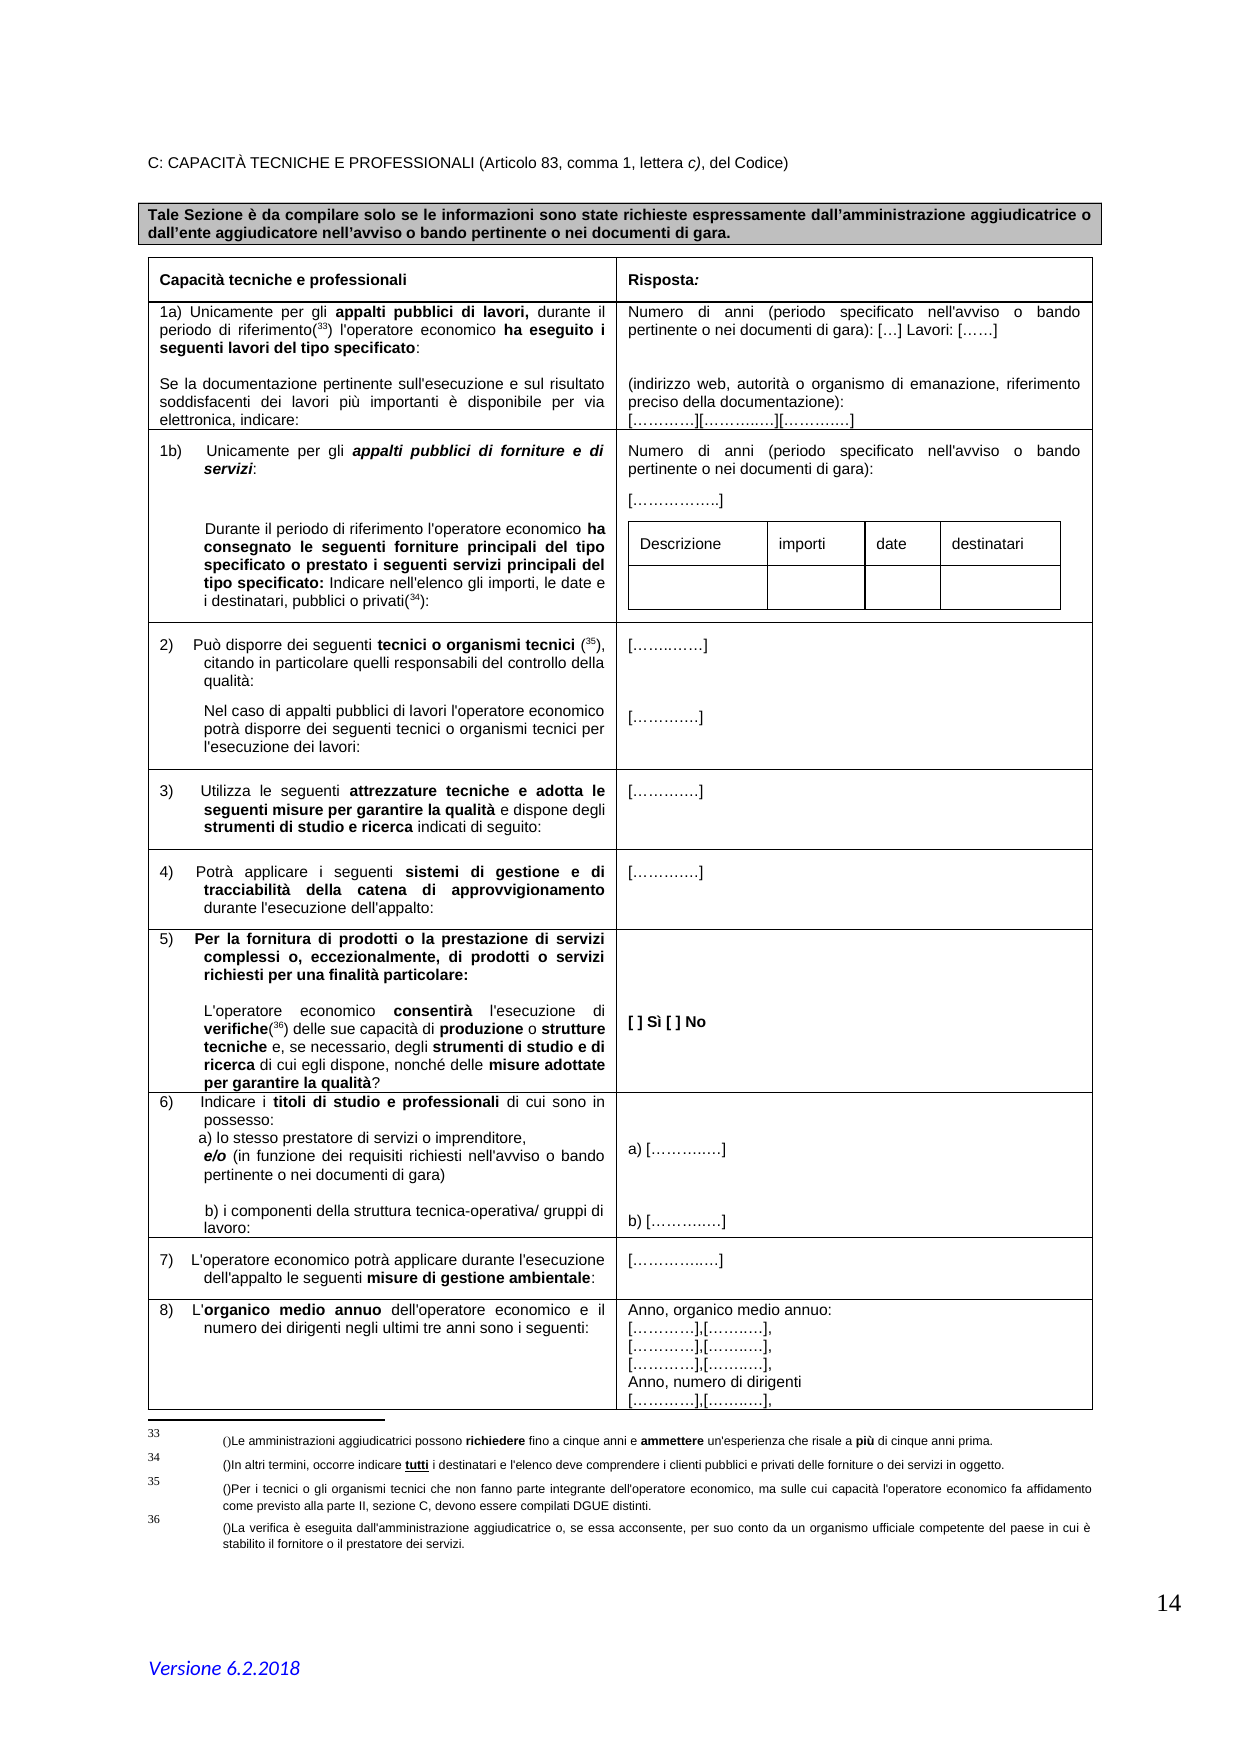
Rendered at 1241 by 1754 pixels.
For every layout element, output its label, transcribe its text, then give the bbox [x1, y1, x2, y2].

table_cell Numero di anni (periodo specificato nell'avviso o bando pertinente o nei documenti di gara): […] Lavori: [……] (indirizzo web, autorità o organismo di emanazione, riferimento preciso della documentazione): […………][………..…][……….…] [617, 303, 1092, 428]
table_cell Numero di anni (periodo specificato nell'avviso o bando pertinente o nei documenti di gara): [……………..] [617, 430, 1092, 622]
table_cell [……….…] [617, 850, 1092, 929]
table_header Capacità tecniche e professionali [149, 258, 616, 301]
text Tale Sezione è da compilare solo se le informazioni sono state richieste espressamente dall’amministrazione aggiudicatrice o dall’ente aggiudicatore nell’avviso o bando pertinente o nei documenti di gara. [139, 204, 1101, 244]
table_cell [……..……] [……….…] [617, 623, 1092, 769]
table_cell 2) Può disporre dei seguenti tecnici o organismi tecnici (), citando in particolare quelli responsabili del controllo della qualità: Nel caso di appalti pubblici di lavori l'operatore economico potrà disporre dei seguenti tecnici o organismi tecnici per l'esecuzione dei lavori: [149, 623, 616, 769]
table_cell 7) L'operatore economico potrà applicare durante l'esecuzione dell'appalto le seguenti misure di gestione ambientale: [149, 1238, 616, 1299]
table_cell 6) Indicare i titoli di studio e professionali di cui sono in possesso: a) lo stesso prestatore di servizi o imprenditore, e/o (in funzione dei requisiti richiesti nell'avviso o bando pertinente o nei documenti di gara) b) i componenti della struttura tecnica-operativa/ gruppi di lavoro: [149, 1093, 616, 1237]
title C: Capacità tecniche e professionali (Articolo 83, comma 1, lettera c), del Codice) [148, 154, 1093, 172]
table_cell 4) Potrà applicare i seguenti sistemi di gestione e di tracciabilità della catena di approvvigionamento durante l'esecuzione dell'appalto: [149, 850, 616, 929]
table_header Risposta: [617, 258, 1092, 301]
table_cell a) [………..…] b) [………..…] [617, 1093, 1092, 1237]
table_cell [ ] Sì [ ] No [617, 930, 1092, 1092]
table_cell [……….…] [617, 770, 1092, 849]
table_cell 1b) Unicamente per gli appalti pubblici di forniture e di servizi: Durante il periodo di riferimento l'operatore economico ha consegnato le seguenti forniture principali del tipo specificato o prestato i seguenti servizi principali del tipo specificato: Indicare nell'elenco gli importi, le date e i destinatari, pubblici o privati(): [149, 430, 616, 622]
table_cell 3) Utilizza le seguenti attrezzature tecniche e adotta le seguenti misure per garantire la qualità e dispone degli strumenti di studio e ricerca indicati di seguito: [149, 770, 616, 849]
table_cell 5) Per la fornitura di prodotti o la prestazione di servizi complessi o, eccezionalmente, di prodotti o servizi richiesti per una finalità particolare: L'operatore economico consentirà l'esecuzione di verifiche() delle sue capacità di produzione o strutture tecniche e, se necessario, degli strumenti di studio e di ricerca di cui egli dispone, nonché delle misure adottate per garantire la qualità? [149, 930, 616, 1092]
table_cell 1a) Unicamente per gli appalti pubblici di lavori, durante il periodo di riferimento() l'operatore economico ha eseguito i seguenti lavori del tipo specificato: Se la documentazione pertinente sull'esecuzione e sul risultato soddisfacenti dei lavori più importanti è disponibile per via elettronica, indicare: [149, 303, 616, 428]
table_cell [149, 1300, 616, 1408]
table_cell […………..…] [617, 1238, 1092, 1299]
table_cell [617, 1300, 1092, 1408]
